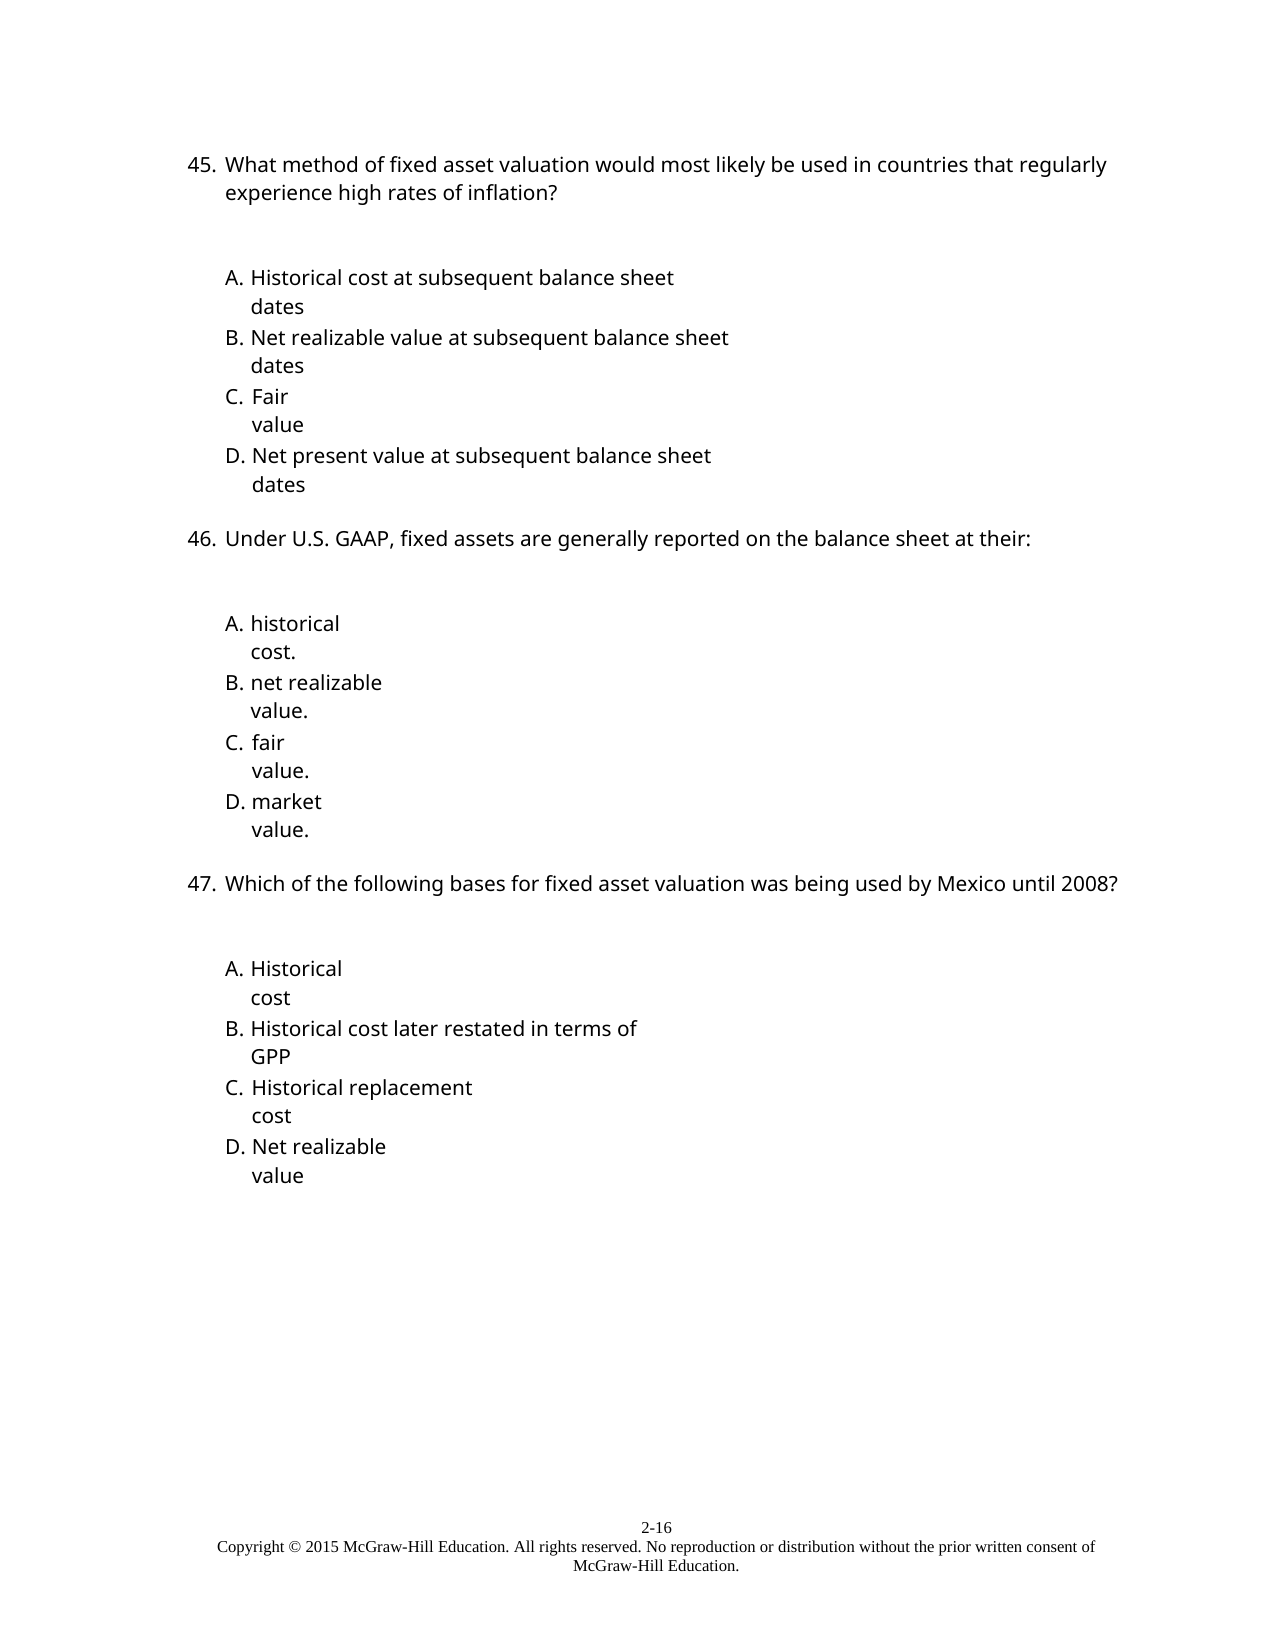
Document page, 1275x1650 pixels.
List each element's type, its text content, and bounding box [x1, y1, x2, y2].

table_header Which of the following bases for fixed asset valuation was being used by Mexico until 2008? [225, 870, 1125, 1189]
table_header What method of fixed asset valuation would most likely be used in countries that regularly experience high rates of inflation? [225, 150, 1125, 498]
table_header 45. [188, 150, 225, 498]
table_header Under U.S. GAAP, fixed assets are generally reported on the balance sheet at their: [225, 524, 1125, 844]
table_header 46. [188, 524, 225, 844]
table_header 47. [188, 870, 225, 1189]
